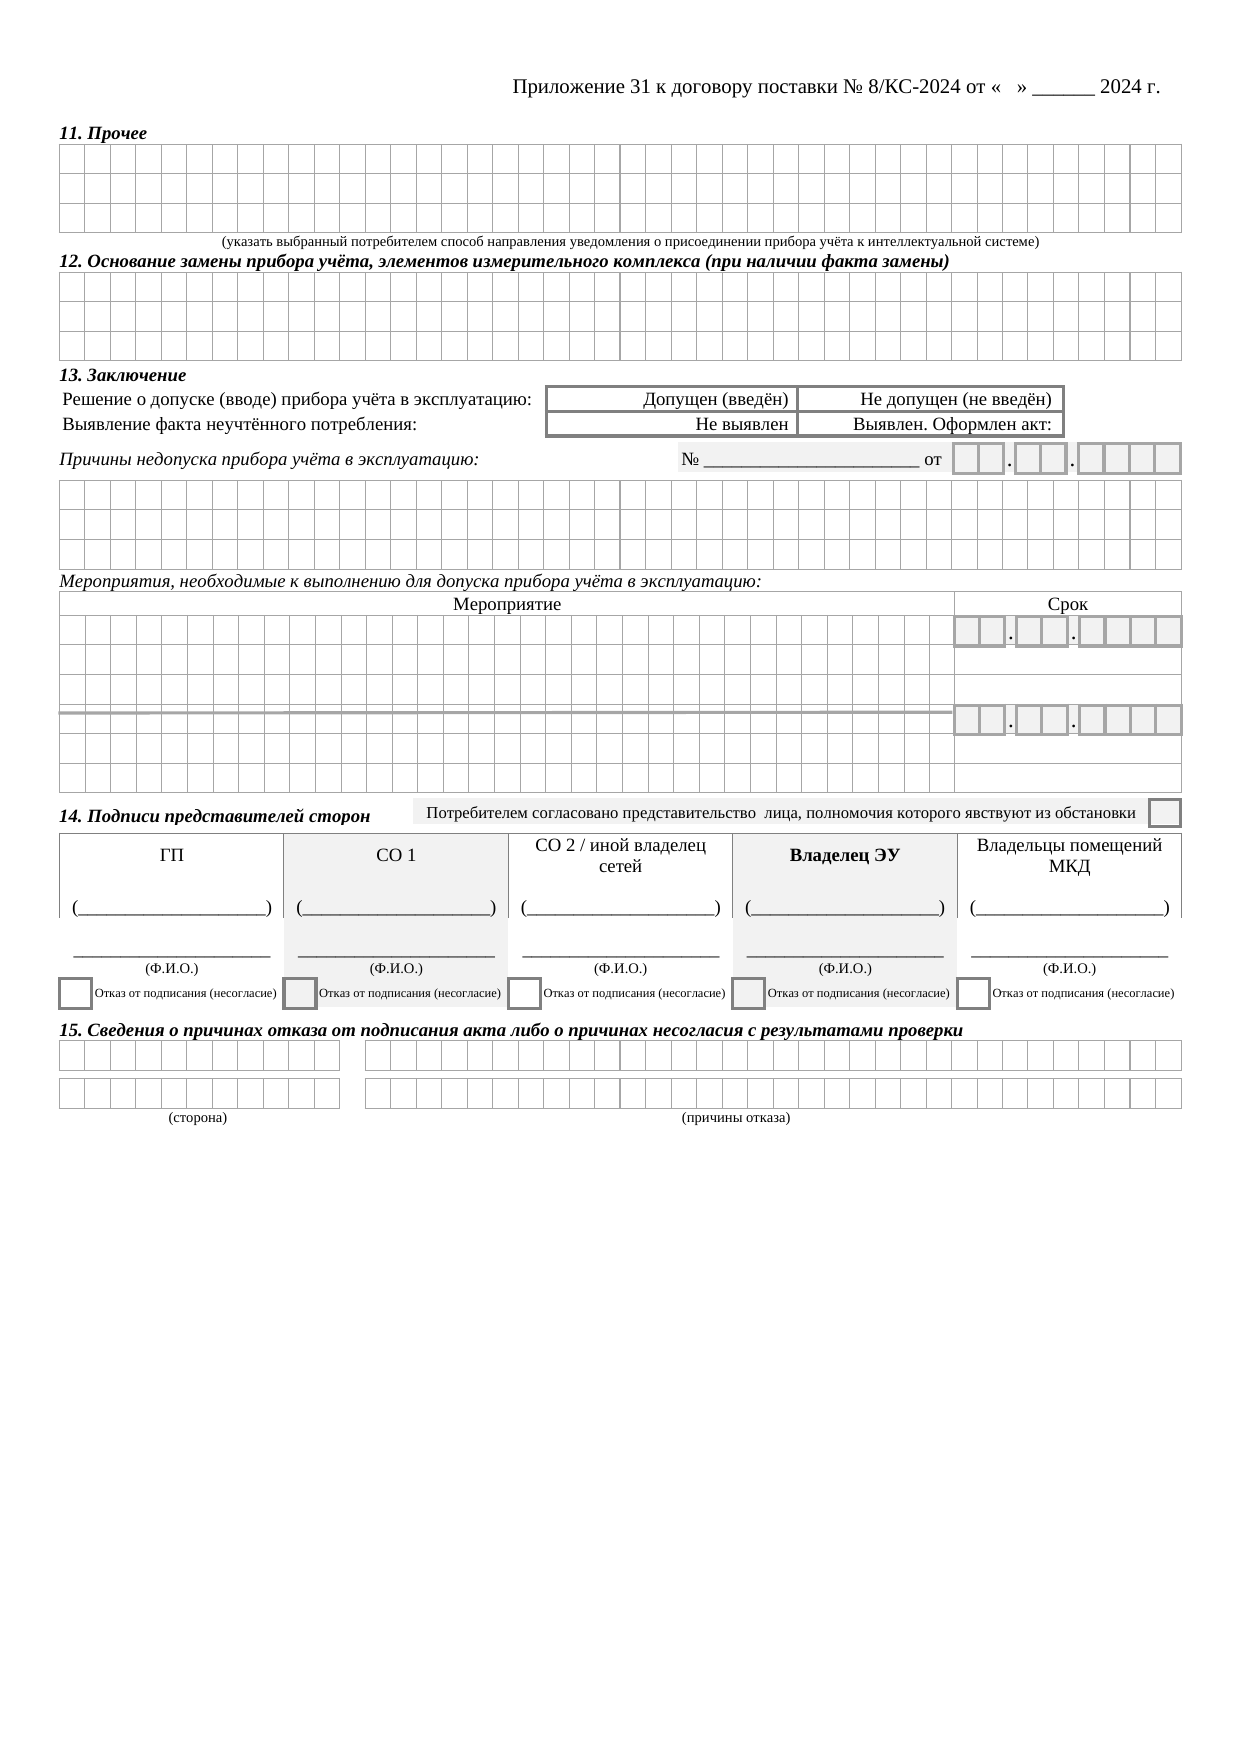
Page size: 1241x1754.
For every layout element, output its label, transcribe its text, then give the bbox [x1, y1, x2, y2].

table_header [519, 1079, 543, 1108]
table_header [876, 1079, 900, 1108]
table_cell [930, 705, 953, 710]
table_header [85, 273, 110, 301]
table_header [1003, 273, 1027, 301]
table_header Решение о допуске (вводе) прибора учёта в эксплуатацию: [59, 385, 545, 410]
table_header [952, 145, 977, 173]
table_cell [493, 204, 518, 232]
table_cell [674, 645, 699, 674]
table_cell [444, 705, 468, 711]
table_cell [1131, 174, 1155, 203]
table_header [876, 145, 900, 173]
table_cell [521, 715, 545, 733]
table_header [366, 481, 390, 509]
table_cell [265, 764, 289, 792]
table_header [136, 1041, 161, 1070]
table_cell [366, 302, 390, 331]
table_header [927, 1041, 951, 1070]
table_header [544, 145, 569, 173]
table_cell [777, 764, 801, 792]
table_cell [853, 645, 878, 674]
table_header [646, 1041, 671, 1070]
table_cell [1105, 540, 1129, 568]
table_cell [289, 510, 314, 539]
table_cell [111, 715, 136, 733]
table_cell [955, 734, 1181, 763]
table_header [111, 481, 135, 509]
table_cell [850, 204, 875, 232]
table_cell (Ф.И.О.) [60, 959, 284, 977]
table_cell [213, 540, 237, 568]
table_cell [1018, 618, 1040, 644]
table_cell [544, 540, 569, 568]
table_cell [1043, 618, 1066, 644]
table_cell [649, 715, 673, 733]
table_cell [289, 332, 314, 360]
table_cell [188, 705, 213, 711]
table_cell [442, 204, 467, 232]
table_header [544, 481, 569, 509]
table_header [264, 1079, 288, 1108]
table_cell [111, 734, 136, 763]
table_cell [521, 645, 545, 674]
table_header [85, 145, 110, 173]
table_cell Отказ от подписания (несогласие) [991, 977, 1182, 1007]
table_cell [876, 174, 900, 203]
table_header [1156, 445, 1179, 472]
table_header [289, 1079, 314, 1108]
table_cell [825, 204, 849, 232]
table_header [1042, 445, 1064, 472]
table_header [417, 1041, 441, 1070]
table_cell [342, 764, 366, 792]
table_header [1105, 1079, 1129, 1108]
table_cell [162, 645, 187, 674]
table_cell [60, 616, 85, 644]
table_cell [978, 510, 1002, 539]
table_cell [418, 715, 443, 733]
table_cell [367, 645, 392, 674]
table_header Не допущен (не введён) [799, 388, 1062, 410]
table_cell [546, 675, 571, 703]
table_cell [623, 675, 648, 703]
table_header [60, 273, 84, 301]
table_cell [60, 764, 85, 792]
table_cell [342, 616, 366, 644]
table_cell [468, 332, 492, 360]
table_header [1080, 445, 1102, 472]
table_header [493, 145, 518, 173]
table_cell [418, 675, 443, 703]
table_cell [901, 204, 926, 232]
table_cell [905, 734, 929, 763]
table_header [927, 145, 951, 173]
table_cell [1079, 540, 1104, 568]
table_cell [777, 616, 801, 644]
table_header [978, 273, 1002, 301]
table_cell [700, 645, 724, 674]
table_cell [978, 540, 1002, 568]
table_cell [60, 540, 84, 568]
table_header [697, 145, 722, 173]
table_cell [442, 540, 467, 568]
table_cell [828, 616, 852, 644]
table_header [901, 273, 926, 301]
table_header [978, 1079, 1002, 1108]
table_cell [86, 616, 110, 644]
table_cell [748, 204, 773, 232]
table_cell [444, 764, 468, 792]
table_cell [646, 510, 671, 539]
table_cell [137, 705, 161, 711]
table_cell [188, 616, 213, 644]
table_cell [444, 734, 468, 763]
table_header [1003, 1079, 1027, 1108]
table_cell [391, 174, 416, 203]
table_header Причины недопуска прибора учёта в эксплуатацию: [59, 442, 678, 472]
table_header [697, 1041, 722, 1070]
table_cell [264, 332, 288, 360]
table_cell [734, 980, 763, 1007]
table_header [366, 145, 390, 173]
table_header [570, 1079, 594, 1108]
table_cell [1131, 540, 1155, 568]
table_header [1131, 481, 1155, 509]
table_cell [623, 645, 648, 674]
table_cell [289, 204, 314, 232]
table_cell [214, 764, 238, 792]
table_cell [1079, 302, 1104, 331]
table_cell [342, 734, 366, 763]
table_cell [751, 764, 776, 792]
table_cell [1043, 707, 1066, 733]
table_cell [621, 510, 645, 539]
table_cell [264, 510, 288, 539]
table_header Допущен (введён) [548, 388, 796, 410]
table_cell [802, 616, 827, 644]
table_cell [340, 204, 365, 232]
table_cell [700, 714, 724, 733]
table_cell [905, 764, 929, 792]
table_cell [187, 510, 212, 539]
table_header [136, 273, 161, 301]
table_cell (____________________) [284, 877, 508, 918]
table_header [595, 1041, 619, 1070]
table_header [799, 1041, 824, 1070]
table_cell [777, 675, 801, 703]
table_cell (____________________) [509, 877, 732, 918]
table_cell [621, 204, 645, 232]
table_cell [697, 204, 722, 232]
table_cell [60, 174, 84, 203]
table_cell [85, 332, 110, 360]
table_cell [367, 734, 392, 763]
table_cell [825, 174, 849, 203]
table_cell [748, 510, 773, 539]
table_cell [366, 540, 390, 568]
table_cell Отказ от подписания (несогласие) [766, 977, 956, 1007]
table_cell [86, 675, 110, 703]
table_cell [546, 616, 571, 644]
table_cell [187, 332, 212, 360]
table_cell [621, 540, 645, 568]
table_cell [1028, 510, 1053, 539]
table_cell [136, 540, 161, 568]
table_cell [876, 332, 900, 360]
table_header [468, 481, 492, 509]
table_cell [85, 204, 110, 232]
table_cell [493, 174, 518, 203]
table_header [60, 145, 84, 173]
table_header [1054, 1041, 1078, 1070]
table_cell [111, 510, 135, 539]
table_cell [572, 764, 596, 792]
table_header [697, 1079, 722, 1108]
table_cell [316, 734, 341, 763]
table_cell [649, 734, 673, 763]
table_header [340, 145, 365, 173]
table_cell [162, 764, 187, 792]
table_cell [187, 302, 212, 331]
table_cell _____________________ [733, 918, 957, 959]
table_cell [955, 675, 1181, 703]
table_header СО 2 / иной владелец сетей [509, 834, 732, 877]
table_header [723, 273, 747, 301]
table_cell [60, 715, 85, 733]
table_cell [1156, 302, 1181, 331]
table_cell [391, 332, 416, 360]
table_cell [930, 764, 954, 792]
table_cell [853, 714, 878, 733]
table_header [417, 481, 441, 509]
table_header [417, 273, 441, 301]
table_header [315, 1041, 339, 1070]
table_header [213, 1041, 237, 1070]
table_cell [495, 734, 520, 763]
table_cell [85, 540, 110, 568]
table_cell [723, 174, 747, 203]
table_cell [674, 764, 699, 792]
table_cell [1105, 204, 1129, 232]
table_cell [595, 204, 619, 232]
table_header [621, 481, 645, 509]
table_cell [111, 764, 136, 792]
table_cell [674, 616, 699, 644]
table_cell [367, 675, 392, 703]
table_cell Не выявлен [548, 413, 796, 434]
table_cell [468, 302, 492, 331]
table_cell [672, 174, 696, 203]
table_cell [417, 540, 441, 568]
table_header [901, 481, 926, 509]
table_cell [649, 675, 673, 703]
table_cell [162, 616, 187, 644]
table_cell [1003, 174, 1027, 203]
table_cell [519, 332, 543, 360]
table_cell [238, 302, 263, 331]
table_cell [544, 174, 569, 203]
table_header [748, 1041, 773, 1070]
table_header [85, 1041, 110, 1070]
table_cell [572, 715, 596, 733]
table_cell [391, 204, 416, 232]
table_cell [468, 540, 492, 568]
table_cell [876, 302, 900, 331]
table_header [850, 1041, 875, 1070]
table_cell [674, 705, 699, 710]
table_cell [623, 705, 648, 710]
table_cell [802, 764, 827, 792]
table_header [1079, 273, 1104, 301]
table_cell [572, 675, 596, 703]
table_header [978, 1041, 1002, 1070]
table_header [1131, 273, 1155, 301]
table_cell (Ф.И.О.) [957, 959, 1182, 977]
table_cell [417, 510, 441, 539]
table_cell [1054, 204, 1078, 232]
table_cell [469, 764, 494, 792]
table_cell [799, 540, 824, 568]
text 13. Заключение [59, 363, 1181, 385]
table_cell [60, 675, 85, 703]
table_cell [621, 332, 645, 360]
table_cell [595, 302, 619, 331]
table_cell [1028, 174, 1053, 203]
table_header [1156, 1079, 1181, 1108]
table_cell [342, 645, 366, 674]
table_cell [214, 734, 238, 763]
table_header [1054, 145, 1078, 173]
table_cell [927, 332, 951, 360]
table_cell [367, 616, 392, 644]
table_cell [418, 734, 443, 763]
table_header [978, 145, 1002, 173]
table_cell [697, 332, 722, 360]
table_cell [162, 734, 187, 763]
table_header [621, 1041, 645, 1070]
table_cell [850, 510, 875, 539]
table_cell [725, 705, 750, 710]
table_cell [111, 332, 135, 360]
table_cell [111, 204, 135, 232]
table_cell [162, 705, 187, 711]
table_cell [393, 764, 417, 792]
table_header [697, 273, 722, 301]
table_cell [572, 616, 596, 644]
table_cell [597, 645, 622, 674]
table_header [1054, 1079, 1078, 1108]
table_cell [393, 715, 417, 733]
table_cell [646, 540, 671, 568]
table_cell [264, 540, 288, 568]
table_cell [188, 764, 213, 792]
table_header [187, 1041, 212, 1070]
table_header [723, 145, 747, 173]
table_cell [956, 618, 978, 644]
table_cell [621, 302, 645, 331]
table_cell [137, 616, 161, 644]
table_header [60, 1079, 84, 1108]
table_cell [981, 618, 1003, 644]
table_cell [1003, 510, 1027, 539]
table_cell [901, 174, 926, 203]
table_header [442, 273, 467, 301]
table_header [162, 1079, 186, 1108]
table_cell [495, 645, 520, 674]
table_cell _____________________ [60, 918, 284, 959]
table_header [723, 1079, 747, 1108]
table_cell [1081, 618, 1103, 644]
table_cell [597, 715, 622, 733]
table_cell [85, 174, 110, 203]
table_cell [876, 510, 900, 539]
table_header [1003, 1041, 1027, 1070]
table_header [978, 481, 1002, 509]
table_header [850, 1079, 875, 1108]
table_header [519, 145, 543, 173]
table_cell [315, 540, 339, 568]
table_cell [214, 705, 238, 711]
table_cell [111, 645, 136, 674]
table_cell [597, 616, 622, 644]
table_cell [187, 204, 212, 232]
table_cell [162, 204, 186, 232]
table_cell [544, 302, 569, 331]
table_cell [751, 734, 776, 763]
table_cell [238, 174, 263, 203]
table_cell [850, 302, 875, 331]
table_cell [493, 540, 518, 568]
table_header [672, 273, 696, 301]
table_cell [879, 675, 904, 703]
table_cell [519, 302, 543, 331]
table_header [1156, 1041, 1181, 1070]
table_cell [290, 734, 315, 763]
table_cell [952, 510, 977, 539]
table_header [799, 145, 824, 173]
table_header [289, 145, 314, 173]
table_cell [955, 645, 1181, 674]
table_cell [672, 540, 696, 568]
table_cell [1054, 540, 1078, 568]
table_cell [137, 764, 161, 792]
table_cell [751, 705, 776, 710]
table_cell [751, 616, 776, 644]
table_cell _____________________ [509, 918, 733, 959]
table_cell [417, 332, 441, 360]
table_cell [495, 764, 520, 792]
table_header [774, 1079, 798, 1108]
table_cell [315, 302, 339, 331]
table_header [748, 481, 773, 509]
table_header 14. Подписи представителей сторон [59, 798, 413, 824]
table_cell [136, 204, 161, 232]
table_cell [1131, 204, 1155, 232]
table_cell [493, 302, 518, 331]
table_header [468, 1041, 492, 1070]
table_cell [1156, 174, 1181, 203]
table_cell [316, 715, 341, 733]
table_header [391, 481, 416, 509]
table_cell [265, 715, 289, 733]
table_cell [340, 540, 365, 568]
table_cell [444, 715, 468, 733]
table_cell [60, 734, 85, 763]
table_cell [544, 510, 569, 539]
table_cell [316, 705, 341, 711]
table_cell [290, 675, 315, 703]
table_header [315, 273, 339, 301]
table_header [340, 273, 365, 301]
table_cell [239, 645, 264, 674]
table_cell [879, 734, 904, 763]
table_cell [649, 705, 673, 710]
table_cell [546, 715, 571, 733]
table_header [519, 1041, 543, 1070]
table_cell [316, 616, 341, 644]
table_cell [927, 174, 951, 203]
table_cell [469, 734, 494, 763]
table_cell [342, 705, 366, 711]
table_cell [901, 302, 926, 331]
table_header [1028, 145, 1053, 173]
table_cell [828, 645, 852, 674]
table_cell [959, 980, 988, 1007]
table_cell [748, 332, 773, 360]
table_cell [546, 764, 571, 792]
table_header [1017, 445, 1039, 472]
table_cell [853, 764, 878, 792]
table_cell [799, 174, 824, 203]
table_cell [1028, 204, 1053, 232]
table_header [85, 481, 110, 509]
table_cell [468, 174, 492, 203]
table_header [927, 1079, 951, 1108]
table_cell [469, 705, 494, 711]
table_header [391, 1079, 416, 1108]
table_cell [672, 332, 696, 360]
table_header [162, 481, 186, 509]
table_cell [391, 302, 416, 331]
table_cell [367, 764, 392, 792]
table_cell [265, 705, 289, 711]
table_cell [572, 705, 596, 710]
table_cell [748, 302, 773, 331]
table_cell [802, 675, 827, 703]
table_cell [521, 705, 545, 711]
table_cell [393, 734, 417, 763]
table_cell [901, 332, 926, 360]
table_header [952, 481, 977, 509]
table_header [85, 1079, 110, 1108]
table_cell [1003, 540, 1027, 568]
table_header [723, 1041, 747, 1070]
table_cell [521, 616, 545, 644]
table_cell [264, 204, 288, 232]
table_cell [905, 705, 929, 710]
table_cell [649, 645, 673, 674]
table_header ГП [60, 834, 283, 877]
table_header [850, 481, 875, 509]
table_cell [774, 510, 798, 539]
table_cell [930, 734, 954, 763]
table_cell [799, 302, 824, 331]
table_cell [1054, 302, 1078, 331]
table_header [672, 481, 696, 509]
table_header [264, 1041, 288, 1070]
table_cell [927, 540, 951, 568]
table_cell [444, 616, 468, 644]
table_cell [623, 616, 648, 644]
table_header [493, 273, 518, 301]
table_cell [315, 510, 339, 539]
table_header [570, 145, 594, 173]
table_cell [751, 645, 776, 674]
table_cell [213, 204, 237, 232]
table_cell [238, 332, 263, 360]
table_header [1028, 481, 1053, 509]
table_header [417, 145, 441, 173]
table_cell [521, 764, 545, 792]
table_cell [366, 174, 390, 203]
table_cell [700, 734, 724, 763]
table_cell [774, 332, 798, 360]
table_header [1028, 1079, 1053, 1108]
table_cell [493, 510, 518, 539]
table_header [111, 273, 135, 301]
table_cell [290, 764, 315, 792]
table_cell [238, 204, 263, 232]
table_header [468, 1079, 492, 1108]
table_cell [418, 645, 443, 674]
table_cell [1018, 707, 1040, 733]
table_header СО 1 [284, 834, 508, 877]
table_cell [162, 174, 186, 203]
table_cell [597, 675, 622, 703]
table_cell [572, 734, 596, 763]
table_header [289, 1041, 314, 1070]
table_cell [85, 302, 110, 331]
table_cell [136, 302, 161, 331]
table_cell [723, 204, 747, 232]
table_header [646, 273, 671, 301]
table_cell [239, 616, 264, 644]
table_cell [725, 616, 750, 644]
table_header [111, 1041, 135, 1070]
table_cell [239, 764, 264, 792]
table_cell [86, 715, 110, 733]
table_cell [799, 510, 824, 539]
table_cell [1107, 707, 1129, 733]
table_header [825, 1079, 849, 1108]
table_cell [799, 204, 824, 232]
table_cell [469, 616, 494, 644]
table_header [442, 1079, 467, 1108]
table_cell [546, 705, 571, 711]
table_cell [825, 302, 849, 331]
table_cell [60, 705, 85, 711]
table_cell [597, 764, 622, 792]
table_header [570, 481, 594, 509]
table_cell [978, 302, 1002, 331]
table_cell [495, 675, 520, 703]
table_cell [86, 764, 110, 792]
text (указать выбранный потребителем способ направления уведомления о присоединении прибора учёта к интеллектуальной системе) [222, 233, 1181, 250]
table_header [162, 145, 186, 173]
table_cell [825, 510, 849, 539]
table_header Потребителем согласовано представительство лица, полномочия которого явствуют из обстановки [413, 798, 1148, 824]
table_cell [340, 302, 365, 331]
table_header [289, 481, 314, 509]
table_header [264, 481, 288, 509]
table_cell [86, 734, 110, 763]
table_cell [521, 734, 545, 763]
table_cell [930, 645, 954, 674]
table_cell [213, 332, 237, 360]
table_cell [853, 734, 878, 763]
table_header [799, 273, 824, 301]
table_cell [1003, 332, 1027, 360]
table_cell [544, 204, 569, 232]
table_cell [748, 174, 773, 203]
table_cell (____________________) [60, 877, 283, 918]
table_cell [1157, 618, 1180, 644]
table_cell [213, 302, 237, 331]
table_cell [777, 714, 801, 733]
table_cell [521, 675, 545, 703]
table_cell (Ф.И.О.) [733, 959, 957, 977]
table_cell [162, 302, 186, 331]
table_cell [623, 715, 648, 733]
table_cell [239, 705, 264, 711]
table_cell _____________________ [957, 918, 1182, 959]
table_cell [417, 174, 441, 203]
table_cell [290, 616, 315, 644]
table_cell [85, 510, 110, 539]
table_cell [850, 540, 875, 568]
table_header [264, 145, 288, 173]
table_header [1028, 273, 1053, 301]
table_header [417, 1079, 441, 1108]
table_cell [850, 332, 875, 360]
table_header [213, 1079, 237, 1108]
table_cell [570, 204, 594, 232]
table_header [697, 481, 722, 509]
table_cell [646, 204, 671, 232]
table_header [340, 1040, 365, 1070]
table_header [748, 145, 773, 173]
table_cell [188, 734, 213, 763]
table_header [60, 1041, 84, 1070]
table_cell [905, 675, 929, 703]
table_cell [672, 204, 696, 232]
table_header [1079, 481, 1104, 509]
table_cell [850, 174, 875, 203]
table_cell [290, 715, 315, 733]
table_cell [264, 302, 288, 331]
table_cell [697, 174, 722, 203]
table_cell [1131, 510, 1155, 539]
table_cell [649, 616, 673, 644]
table_header [876, 481, 900, 509]
table_cell [444, 645, 468, 674]
table_cell (____________________) [733, 877, 957, 918]
table_cell [570, 540, 594, 568]
table_cell [901, 540, 926, 568]
table_cell [289, 540, 314, 568]
table_cell [510, 980, 539, 1007]
table_header [544, 1079, 569, 1108]
table_cell [674, 714, 699, 733]
table_header [519, 273, 543, 301]
table_cell [239, 715, 264, 733]
table_header [60, 481, 84, 509]
table_header [391, 1041, 416, 1070]
table_cell [519, 204, 543, 232]
table_cell [1079, 204, 1104, 232]
table_cell [238, 510, 263, 539]
table_cell [876, 540, 900, 568]
table_cell [700, 616, 724, 644]
table_cell [391, 540, 416, 568]
table_cell [214, 675, 238, 703]
table_header [1054, 273, 1078, 301]
table_header [442, 145, 467, 173]
table_cell [137, 734, 161, 763]
table_cell [879, 764, 904, 792]
table_header [1105, 481, 1129, 509]
table_header [213, 273, 237, 301]
table_cell [214, 616, 238, 644]
table_header [187, 1079, 212, 1108]
table_cell [544, 332, 569, 360]
table_cell [162, 510, 186, 539]
table_header [187, 145, 212, 173]
table_cell [597, 705, 622, 710]
table_header № _______________________ от [678, 442, 952, 472]
table_header [1054, 481, 1078, 509]
table_cell [316, 675, 341, 703]
table_cell [697, 302, 722, 331]
table_cell [1054, 510, 1078, 539]
table_cell [469, 675, 494, 703]
table_cell [927, 302, 951, 331]
table_header [850, 145, 875, 173]
table_cell [1028, 332, 1053, 360]
table_cell [802, 705, 827, 710]
table_header [774, 273, 798, 301]
table_cell [418, 764, 443, 792]
table_header [162, 1041, 186, 1070]
table_header [493, 1079, 518, 1108]
table_header [799, 481, 824, 509]
table_header [927, 481, 951, 509]
table_cell [340, 332, 365, 360]
table_cell [723, 302, 747, 331]
table_header [927, 273, 951, 301]
table_cell [546, 645, 571, 674]
table_header [646, 481, 671, 509]
table_cell [162, 675, 187, 703]
table_cell [646, 174, 671, 203]
table_header [595, 145, 619, 173]
table_cell [340, 174, 365, 203]
table_cell [188, 645, 213, 674]
table_header [901, 145, 926, 173]
table_header [748, 1079, 773, 1108]
table_header [238, 481, 263, 509]
table_cell [802, 645, 827, 674]
table_cell [774, 540, 798, 568]
table_header [1131, 145, 1155, 173]
table_header [774, 1041, 798, 1070]
table_cell [802, 734, 827, 763]
table_cell [60, 332, 84, 360]
table_cell [86, 705, 110, 711]
table_cell [468, 204, 492, 232]
table_cell [876, 204, 900, 232]
table_cell [136, 332, 161, 360]
table_cell [597, 734, 622, 763]
table_cell [595, 540, 619, 568]
table_cell [570, 332, 594, 360]
table_cell [418, 616, 443, 644]
table_cell [725, 734, 750, 763]
table_cell [1003, 302, 1027, 331]
table_header [876, 1041, 900, 1070]
table_header [1156, 145, 1181, 173]
table_cell [774, 174, 798, 203]
table_cell [137, 645, 161, 674]
table_cell [162, 715, 187, 733]
table_cell [674, 734, 699, 763]
table_cell [1107, 618, 1129, 644]
table_header [748, 273, 773, 301]
table_cell [672, 302, 696, 331]
table_cell [725, 764, 750, 792]
table_header [238, 1079, 263, 1108]
table_cell [519, 174, 543, 203]
table_cell [595, 332, 619, 360]
table_header [366, 1079, 390, 1108]
table_cell [646, 302, 671, 331]
table_cell [570, 510, 594, 539]
table_header [238, 1041, 263, 1070]
table_cell [930, 616, 953, 644]
table_header [340, 1078, 365, 1108]
table_cell [595, 174, 619, 203]
table_header [315, 481, 339, 509]
table_header [952, 1041, 977, 1070]
table_cell (Ф.И.О.) [284, 959, 508, 977]
table_cell [1156, 332, 1181, 360]
table_cell [905, 645, 929, 674]
table_cell [570, 174, 594, 203]
table_cell [60, 645, 85, 674]
table_cell _____________________ [284, 918, 508, 959]
table_cell [879, 645, 904, 674]
table_cell [751, 714, 776, 733]
table_cell [1079, 510, 1104, 539]
table_cell [777, 705, 801, 710]
table_cell [162, 540, 186, 568]
table_cell [723, 332, 747, 360]
table_cell [188, 715, 213, 733]
table_cell [774, 204, 798, 232]
table_cell [495, 616, 520, 644]
table_header [1079, 145, 1104, 173]
table_header [1131, 445, 1153, 472]
table_header [595, 481, 619, 509]
table_cell Отказ от подписания (несогласие) [318, 977, 507, 1007]
table_cell [214, 645, 238, 674]
table_cell [952, 540, 977, 568]
table_cell [469, 645, 494, 674]
table_cell [111, 174, 135, 203]
text 11. Прочее [59, 122, 1181, 143]
table_header [901, 1079, 926, 1108]
table_cell [748, 540, 773, 568]
table_header [1028, 1041, 1053, 1070]
table_cell [418, 705, 443, 711]
table_cell [239, 734, 264, 763]
table_header Мероприятие [60, 592, 954, 615]
table_cell [469, 715, 494, 733]
table_cell [595, 510, 619, 539]
table_cell [774, 302, 798, 331]
table_cell [853, 705, 878, 710]
table_cell [930, 675, 954, 703]
table_header [213, 145, 237, 173]
table_cell [111, 616, 136, 644]
table_cell [289, 174, 314, 203]
table_cell [901, 510, 926, 539]
table_header [825, 481, 849, 509]
table_header [646, 1079, 671, 1108]
table_header [952, 1079, 977, 1108]
table_cell [802, 714, 827, 733]
table_cell [879, 616, 904, 644]
table_header [672, 1041, 696, 1070]
table_cell [1054, 174, 1078, 203]
table_cell [495, 705, 520, 711]
table_cell [519, 540, 543, 568]
table_cell [952, 204, 977, 232]
table_cell [265, 675, 289, 703]
table_header [238, 273, 263, 301]
table_cell [188, 675, 213, 703]
table_cell [649, 764, 673, 792]
table_header [544, 273, 569, 301]
table_cell [828, 714, 852, 733]
table_header [723, 481, 747, 509]
table_cell [697, 540, 722, 568]
table_cell [86, 645, 110, 674]
table_header [468, 273, 492, 301]
table_cell [213, 174, 237, 203]
text (сторона) (причины отказа) [59, 1109, 1181, 1126]
table_cell [546, 734, 571, 763]
table_header [876, 273, 900, 301]
table_header [238, 145, 263, 173]
table_cell [1105, 174, 1129, 203]
table_cell [495, 715, 520, 733]
table_cell [952, 332, 977, 360]
table_header [980, 445, 1002, 472]
table_cell [315, 204, 339, 232]
table_cell [1156, 540, 1181, 568]
table_cell [879, 714, 904, 733]
table_cell [1081, 707, 1103, 733]
table_cell [393, 645, 417, 674]
table_cell [621, 174, 645, 203]
table_cell [1105, 332, 1129, 360]
table_header [1079, 1041, 1104, 1070]
table_header [1156, 481, 1181, 509]
table_cell [1079, 174, 1104, 203]
table_header [1105, 273, 1129, 301]
table_cell [444, 675, 468, 703]
table_cell [700, 675, 724, 703]
table_cell [187, 540, 212, 568]
table_header [799, 1079, 824, 1108]
table_header [570, 1041, 594, 1070]
table_cell [264, 174, 288, 203]
table_cell [570, 302, 594, 331]
table_header [1105, 145, 1129, 173]
table_header [442, 1041, 467, 1070]
table_header Владелец ЭУ [733, 834, 957, 877]
table_cell [340, 510, 365, 539]
table_cell [725, 675, 750, 703]
table_header [519, 481, 543, 509]
table_header [621, 1079, 645, 1108]
table_cell [1028, 540, 1053, 568]
table_cell [366, 204, 390, 232]
table_cell [393, 675, 417, 703]
table_header [774, 481, 798, 509]
table_cell [136, 510, 161, 539]
table_cell [981, 707, 1003, 733]
table_cell [393, 616, 417, 644]
table_cell [1157, 707, 1180, 733]
table_cell [366, 510, 390, 539]
table_cell [930, 714, 953, 733]
table_cell [1003, 204, 1027, 232]
table_header [621, 273, 645, 301]
table_header [672, 1079, 696, 1108]
table_cell [290, 645, 315, 674]
table_cell [493, 332, 518, 360]
table_cell [239, 675, 264, 703]
table_cell [700, 764, 724, 792]
table_header [595, 273, 619, 301]
table_header [955, 445, 977, 472]
table_cell [442, 510, 467, 539]
table_cell (Ф.И.О.) [509, 959, 733, 977]
table_cell [725, 645, 750, 674]
table_header [1156, 273, 1181, 301]
table_header [187, 481, 212, 509]
table_cell [623, 764, 648, 792]
table_header [1003, 481, 1027, 509]
table_cell [162, 332, 186, 360]
table_cell [316, 645, 341, 674]
table_cell [955, 764, 1181, 792]
table_cell [342, 715, 366, 733]
table_cell [853, 675, 878, 703]
table_cell [1028, 302, 1053, 331]
table_cell [697, 510, 722, 539]
table_cell [238, 540, 263, 568]
table_header [1106, 445, 1128, 472]
table_header [340, 481, 365, 509]
table_cell [825, 332, 849, 360]
table_header [136, 481, 161, 509]
table_cell [1131, 302, 1155, 331]
table_cell [187, 174, 212, 203]
table_header [264, 273, 288, 301]
table_cell [391, 510, 416, 539]
table_cell [927, 204, 951, 232]
table_header [774, 145, 798, 173]
table_cell [646, 332, 671, 360]
table_cell [1132, 707, 1154, 733]
table_cell [111, 302, 135, 331]
table_cell [60, 302, 84, 331]
table_header [672, 145, 696, 173]
table_cell Выявлен. Оформлен акт: [799, 413, 1062, 434]
table_cell [136, 174, 161, 203]
table_cell [723, 540, 747, 568]
table_header [544, 1041, 569, 1070]
table_header [1131, 1041, 1155, 1070]
table_cell [290, 705, 315, 711]
table_cell Отказ от подписания (несогласие) [542, 977, 731, 1007]
table_cell [777, 734, 801, 763]
table_cell [828, 734, 852, 763]
table_cell [978, 174, 1002, 203]
table_cell [265, 734, 289, 763]
table_cell [289, 302, 314, 331]
table_cell [265, 645, 289, 674]
table_cell [111, 540, 135, 568]
table_cell [879, 705, 904, 710]
table_header [366, 1041, 390, 1070]
table_cell [1105, 302, 1129, 331]
table_header [901, 1041, 926, 1070]
table_cell [137, 675, 161, 703]
table_cell [828, 705, 852, 710]
table_cell [442, 332, 467, 360]
table_cell [417, 204, 441, 232]
table_cell [286, 980, 314, 1007]
table_header [1131, 1079, 1155, 1108]
table_header [825, 145, 849, 173]
table_cell [1054, 332, 1078, 360]
table_header [595, 1079, 619, 1108]
table_cell [674, 675, 699, 703]
table_cell [927, 510, 951, 539]
table_cell [572, 645, 596, 674]
table_cell [723, 510, 747, 539]
table_cell [367, 705, 392, 711]
table_header [442, 481, 467, 509]
table_cell [956, 707, 978, 733]
table_header [111, 145, 135, 173]
table_header [493, 1041, 518, 1070]
table_cell [952, 302, 977, 331]
table_cell [442, 174, 467, 203]
text Мероприятия, необходимые к выполнению для допуска прибора учёта в эксплуатацию: [59, 570, 1181, 591]
table_header [111, 1079, 135, 1108]
table_cell [672, 510, 696, 539]
table_header [850, 273, 875, 301]
table_cell [828, 675, 852, 703]
table_header [289, 273, 314, 301]
table_cell [905, 616, 929, 644]
table_cell [315, 174, 339, 203]
table_cell [1156, 204, 1181, 232]
table_header [136, 1079, 161, 1108]
table_header [1079, 1079, 1104, 1108]
table_cell [1079, 332, 1104, 360]
table_cell [1132, 618, 1154, 644]
table_cell [623, 734, 648, 763]
table_cell Выявление факта неучтённого потребления: [59, 410, 545, 434]
table_cell [1156, 510, 1181, 539]
table_cell [468, 510, 492, 539]
table_cell [367, 715, 392, 733]
table_header [1105, 1041, 1129, 1070]
table_cell [60, 204, 84, 232]
table_header [825, 273, 849, 301]
table_cell [905, 714, 929, 733]
table_header [391, 145, 416, 173]
table_header [162, 273, 186, 301]
table_header [646, 145, 671, 173]
table_cell [825, 540, 849, 568]
table_cell [725, 714, 750, 733]
table_cell [366, 332, 390, 360]
table_header [366, 273, 390, 301]
table_cell [799, 332, 824, 360]
table_header [315, 1079, 339, 1108]
table_cell [700, 705, 724, 710]
table_header [213, 481, 237, 509]
table_cell [417, 302, 441, 331]
table_cell [1105, 510, 1129, 539]
table_cell [853, 616, 878, 644]
table_cell (____________________) [958, 877, 1181, 918]
table_cell [213, 510, 237, 539]
table_header [468, 145, 492, 173]
table_header [187, 273, 212, 301]
table_cell [61, 980, 90, 1007]
table_cell [137, 715, 161, 733]
table_cell Отказ от подписания (несогласие) [93, 977, 282, 1007]
table_header [493, 481, 518, 509]
table_header [315, 145, 339, 173]
table_cell [777, 645, 801, 674]
table_cell [978, 204, 1002, 232]
table_header [391, 273, 416, 301]
table_cell [315, 332, 339, 360]
table_header Владельцы помещений МКД [958, 834, 1181, 877]
table_cell [214, 715, 238, 733]
table_cell [978, 332, 1002, 360]
table_header Срок [955, 592, 1181, 615]
table_cell [316, 764, 341, 792]
table_cell [952, 174, 977, 203]
table_cell [265, 616, 289, 644]
table_header [1151, 801, 1179, 824]
table_header [1003, 145, 1027, 173]
table_cell [342, 675, 366, 703]
table_header [952, 273, 977, 301]
table_header [136, 145, 161, 173]
table_header [825, 1041, 849, 1070]
table_cell [111, 705, 136, 711]
text 12. Основание замены прибора учёта, элементов измерительного комплекса (при наличии факта замены) [59, 250, 1181, 272]
table_cell [1131, 332, 1155, 360]
table_cell [442, 302, 467, 331]
table_cell [519, 510, 543, 539]
table_cell [393, 705, 417, 711]
table_header [570, 273, 594, 301]
table_header [621, 145, 645, 173]
table_cell [60, 510, 84, 539]
text 15. Сведения о причинах отказа от подписания акта либо о причинах несогласия с результатами проверки [59, 1019, 1181, 1040]
table_cell [111, 675, 136, 703]
table_cell [828, 764, 852, 792]
table_cell [751, 675, 776, 703]
